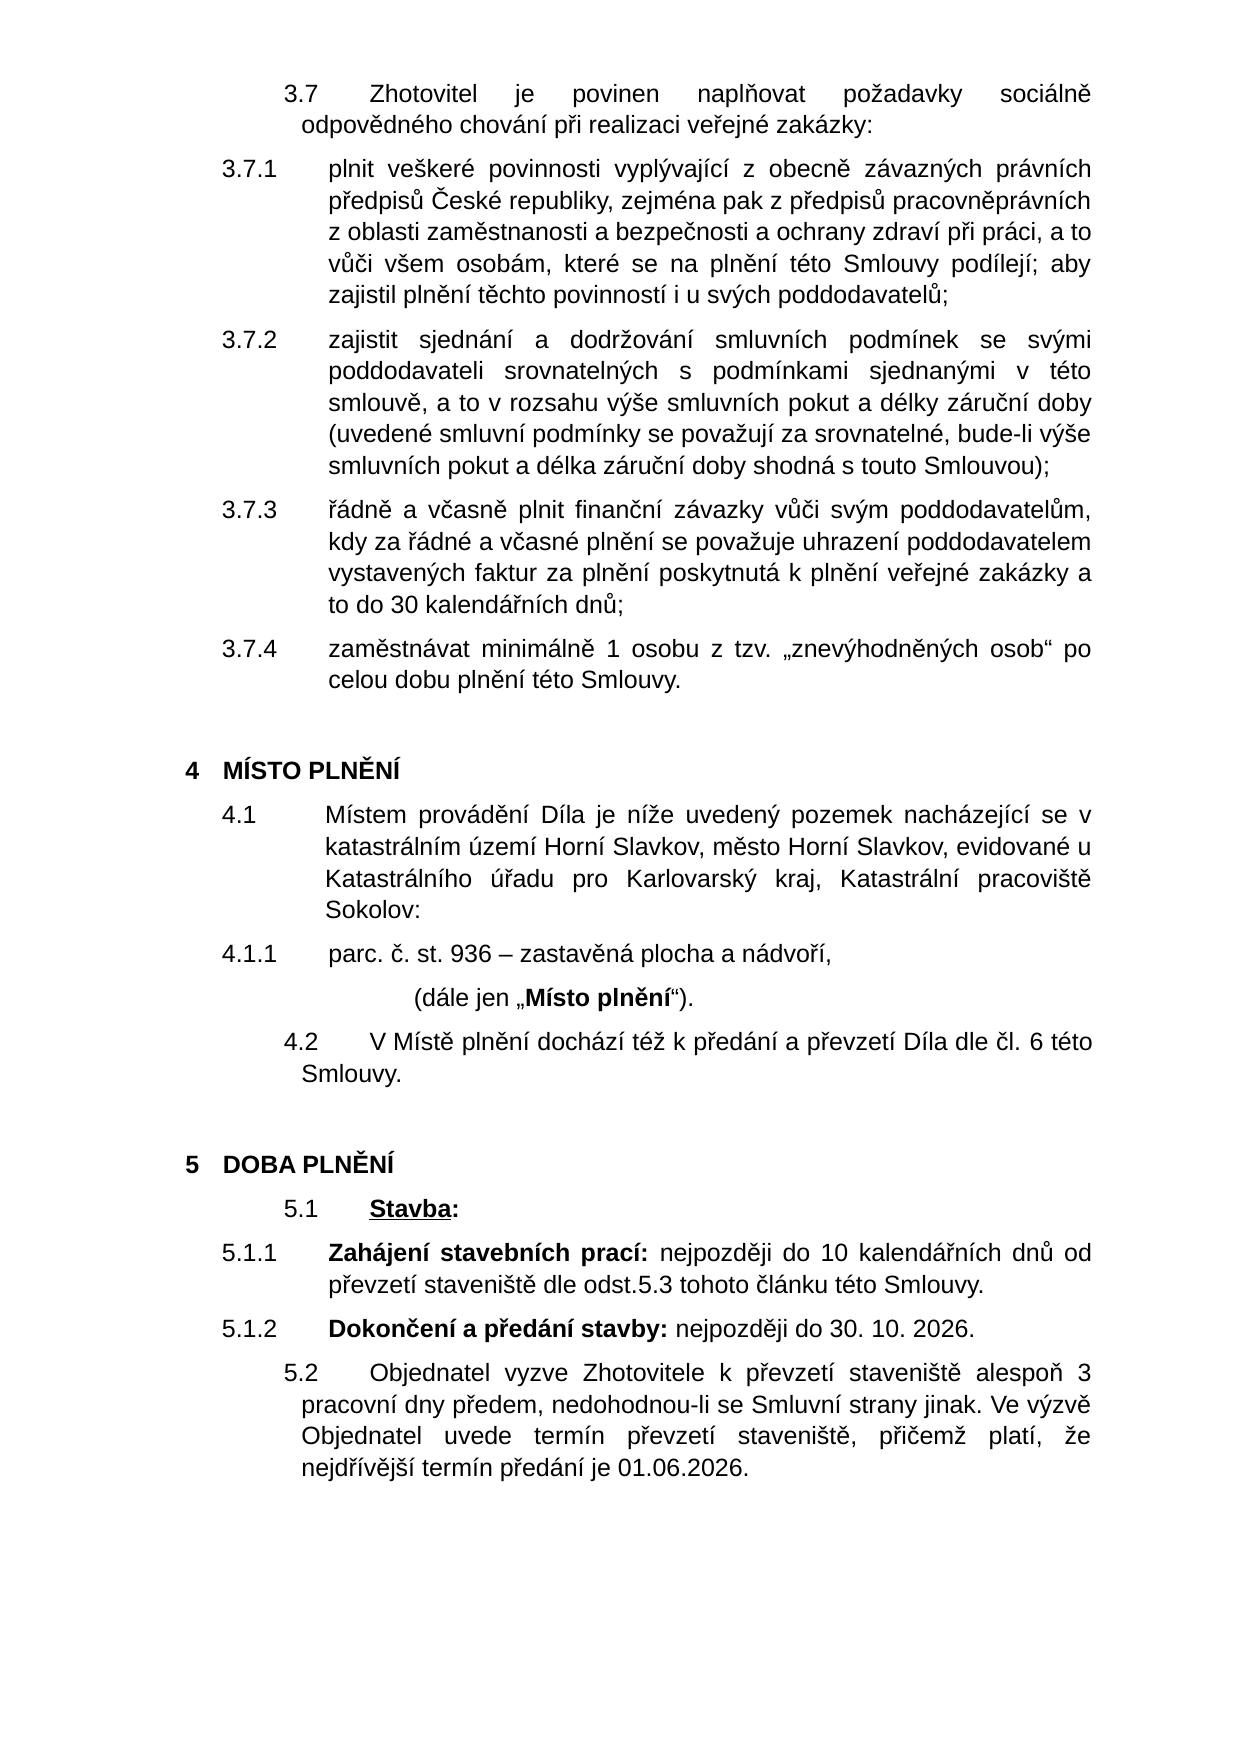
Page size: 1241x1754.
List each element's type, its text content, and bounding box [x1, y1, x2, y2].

text V Místě plnění dochází též k předání a převzetí Díla dle čl. 6 této Smlouvy. [283, 1027, 1092, 1088]
list zajistit sjednání a dodržování smluvních podmínek se svými poddodavateli srovnatelných s podmínkami sjednanými v této smlouvě, a to v rozsahu výše smluvních pokut a délky záruční doby (uvedené smluvní podmínky se považují za srovnatelné, bude-li výše smluvních pokut a délka záruční doby shodná s touto Smlouvou); [222, 324, 1092, 479]
list plnit veškeré povinnosti vyplývající z obecně závazných právních předpisů České republiky, zejména pak z předpisů pracovněprávních z oblasti zaměstnanosti a bezpečnosti a ochrany zdraví při práci, a to vůči všem osobám, které se na plnění této Smlouvy podílejí; aby zajistil plnění těchto povinností i u svých poddodavatelů; [222, 154, 1092, 309]
list (dále jen „Místo plnění“). [413, 983, 1092, 1012]
text Místem provádění Díla je níže uvedený pozemek nacházející se v katastrálním území Horní Slavkov, město Horní Slavkov, evidované u Katastrálního úřadu pro Karlovarský kraj, Katastrální pracoviště Sokolov: [222, 801, 1092, 924]
text místo plnění [185, 756, 1092, 784]
list parc. č. st. 936 – zastavěná plocha a nádvoří, [222, 939, 1092, 968]
list zaměstnávat minimálně 1 osobu z tzv. „znevýhodněných osob“ po celou dobu plnění této Smlouvy. [222, 634, 1092, 694]
text Objednatel vyzve Zhotovitele k převzetí staveniště alespoň 3 pracovní dny předem, nedohodnou-li se Smluvní strany jinak. Ve výzvě Objednatel uvede termín převzetí staveniště, přičemž platí, že nejdřívější termín předání je 01.06.2026. [283, 1358, 1092, 1481]
text DOBA PLNĚNÍ [185, 1149, 1092, 1178]
text Zhotovitel je povinen naplňovat požadavky sociálně odpovědného chování při realizaci veřejné zakázky: [283, 79, 1092, 139]
list Dokončení a předání stavby: nejpozději do 30. 10. 2026. [222, 1314, 1092, 1343]
list Zahájení stavebních prací: nejpozději do 10 kalendářních dnů od převzetí staveniště dle odst.5.3 tohoto článku této Smlouvy. [222, 1238, 1092, 1299]
list řádně a včasně plnit finanční závazky vůči svým poddodavatelům, kdy za řádné a včasné plnění se považuje uhrazení poddodavatelem vystavených faktur za plnění poskytnutá k plnění veřejné zakázky a to do 30 kalendářních dnů; [222, 495, 1092, 618]
text Stavba: [283, 1194, 1092, 1223]
